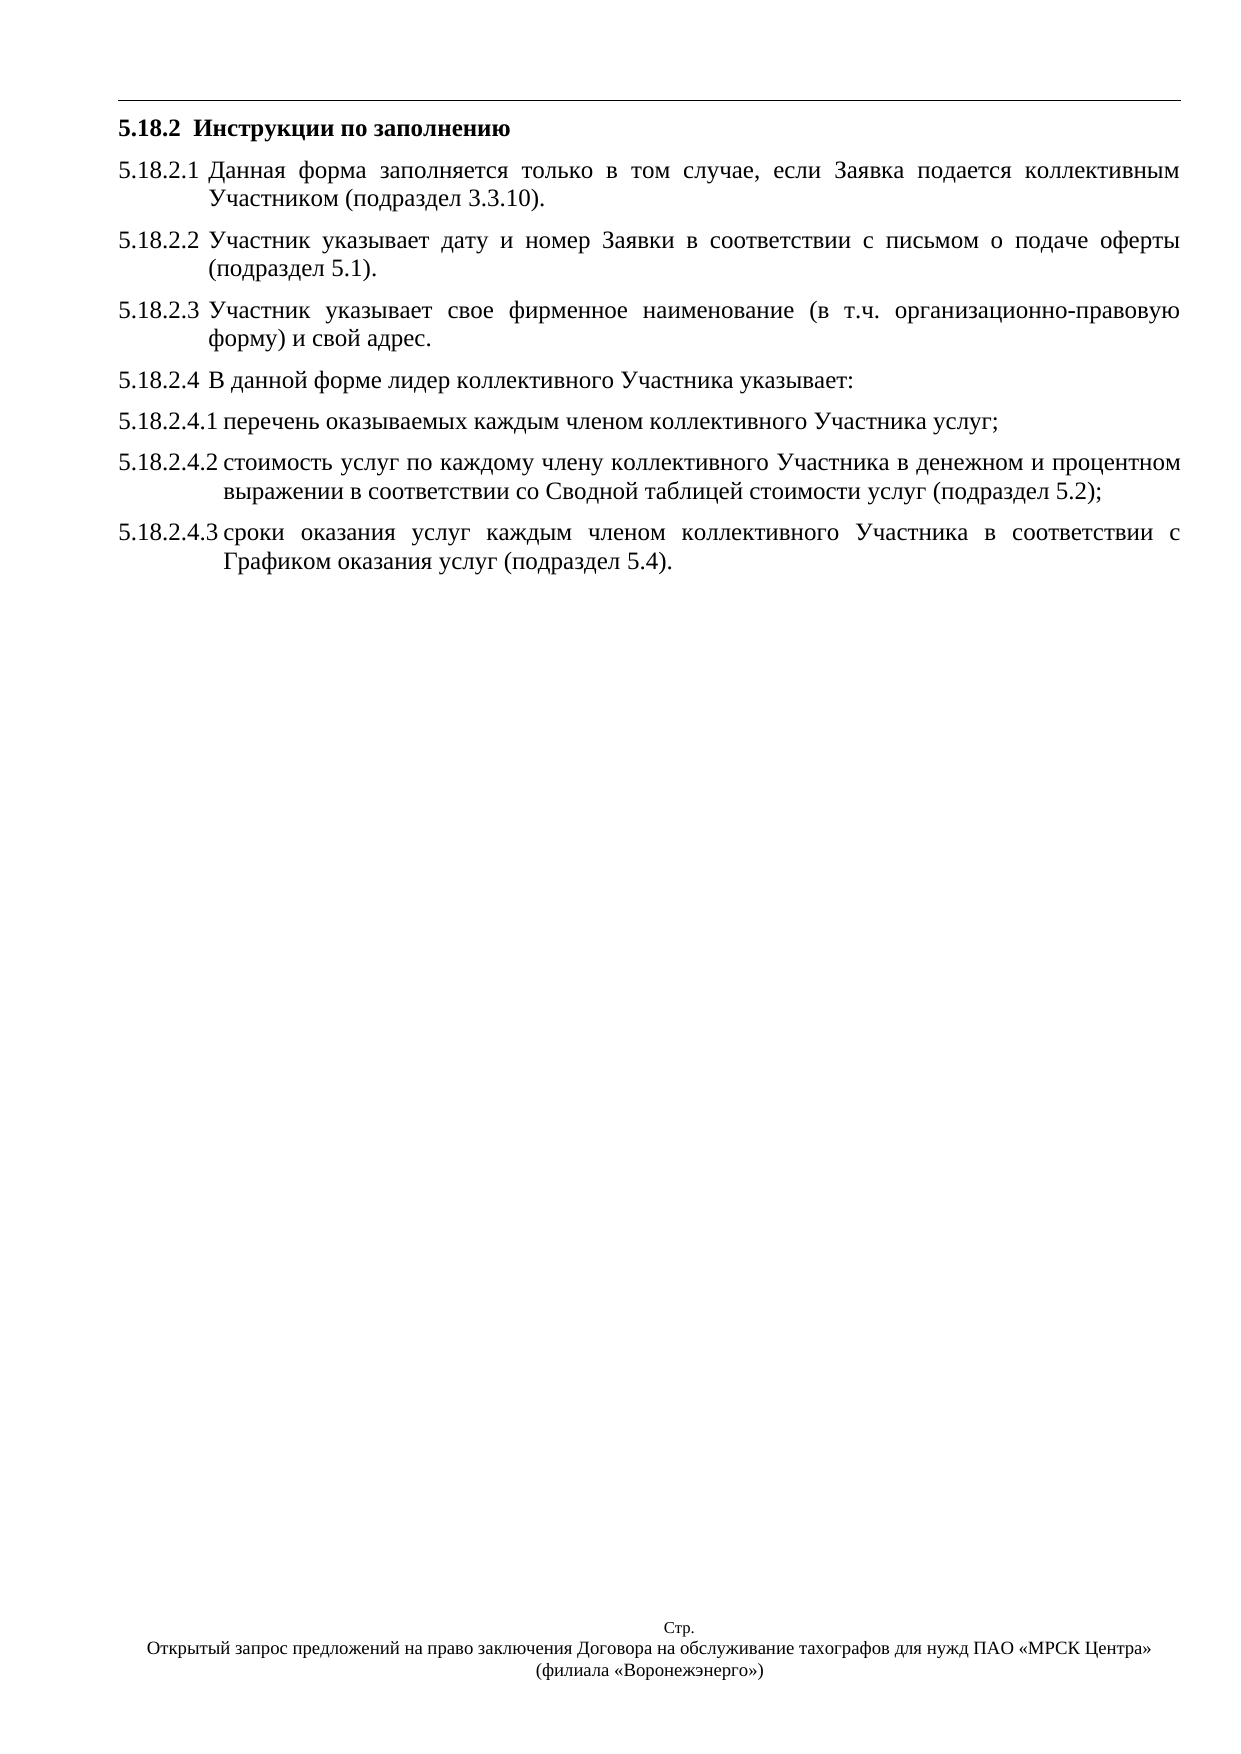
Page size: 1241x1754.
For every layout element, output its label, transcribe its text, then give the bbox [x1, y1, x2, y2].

list Данная форма заполняется только в том случае, если Заявка подается коллективным Участником (подраздел 3.3.10). [118, 155, 1181, 212]
list В данной форме лидер коллективного Участника указывает: [118, 365, 1181, 393]
list перечень оказываемых каждым членом коллективного Участника услуг; [118, 406, 1181, 435]
list Участник указывает свое фирменное наименование (в т.ч. организационно-правовую форму) и свой адрес. [118, 295, 1181, 352]
list Участник указывает дату и номер Заявки в соответствии с письмом о подаче оферты (подраздел 5.1). [118, 225, 1181, 282]
subtitle Инструкции по заполнению [118, 113, 1181, 142]
list стоимость услуг по каждому члену коллективного Участника в денежном и процентном выражении в соответствии со Сводной таблицей стоимости услуг (подраздел 5.2); [118, 447, 1181, 505]
list сроки оказания услуг каждым членом коллективного Участника в соответствии с Графиком оказания услуг (подраздел 5.4). [118, 517, 1181, 575]
